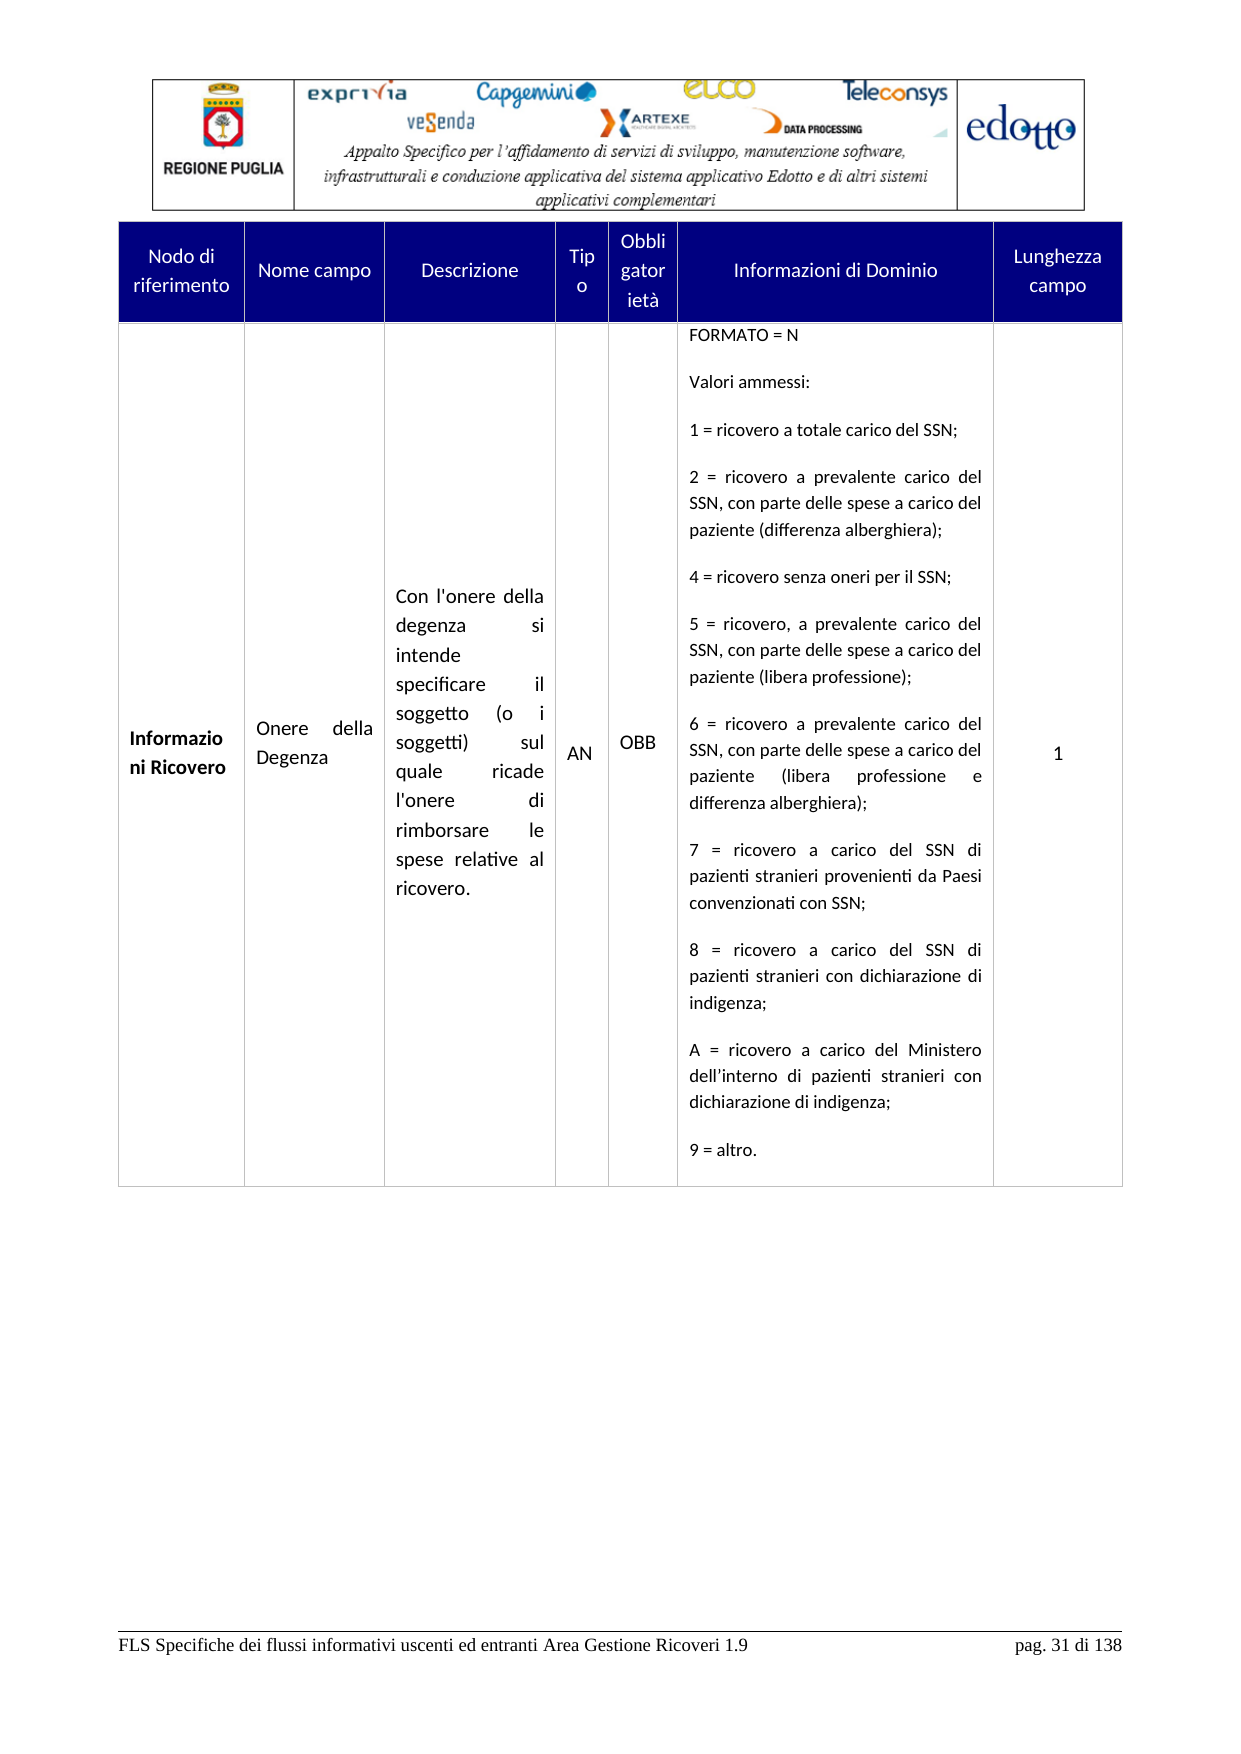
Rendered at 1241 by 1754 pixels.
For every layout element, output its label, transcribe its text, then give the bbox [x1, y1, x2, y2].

table_cell 1 [994, 324, 1122, 1186]
table_header Obbligatorietà [609, 222, 677, 322]
table_header Nodo di riferimento [119, 222, 244, 322]
table_cell OBB [609, 324, 677, 1186]
table_header Nome campo [245, 222, 384, 322]
table_header Descrizione [385, 222, 555, 322]
table_cell AN [556, 324, 608, 1186]
table_cell Onere della Degenza [245, 324, 384, 1186]
picture [147, 73, 1093, 218]
table_cell Informazioni Ricovero [119, 324, 244, 1186]
table_cell Con l'onere della degenza si intende specificare il soggetto (o i soggetti) sul quale ricade l'onere di rimborsare le spese relative al ricovero. [385, 324, 555, 1186]
table_cell FORMATO = N Valori ammessi: 1 = ricovero a totale carico del SSN; 2 = ricovero a prevalente carico del SSN, con parte delle spese a carico del paziente (differenza alberghiera); 4 = ricovero senza oneri per il SSN; 5 = ricovero, a prevalente carico del SSN, con parte delle spese a carico del paziente (libera professione); 6 = ricovero a prevalente carico del SSN, con parte delle spese a carico del paziente (libera professione e differenza alberghiera); 7 = ricovero a carico del SSN di pazienti stranieri provenienti da Paesi convenzionati con SSN; 8 = ricovero a carico del SSN di pazienti stranieri con dichiarazione di indigenza; A = ricovero a carico del Ministero dell’interno di pazienti stranieri con dichiarazione di indigenza; 9 = altro. [678, 324, 993, 1186]
table_header Tipo [556, 222, 608, 322]
table_header Informazioni di Dominio [678, 222, 993, 322]
table_header Lunghezza campo [994, 222, 1122, 322]
